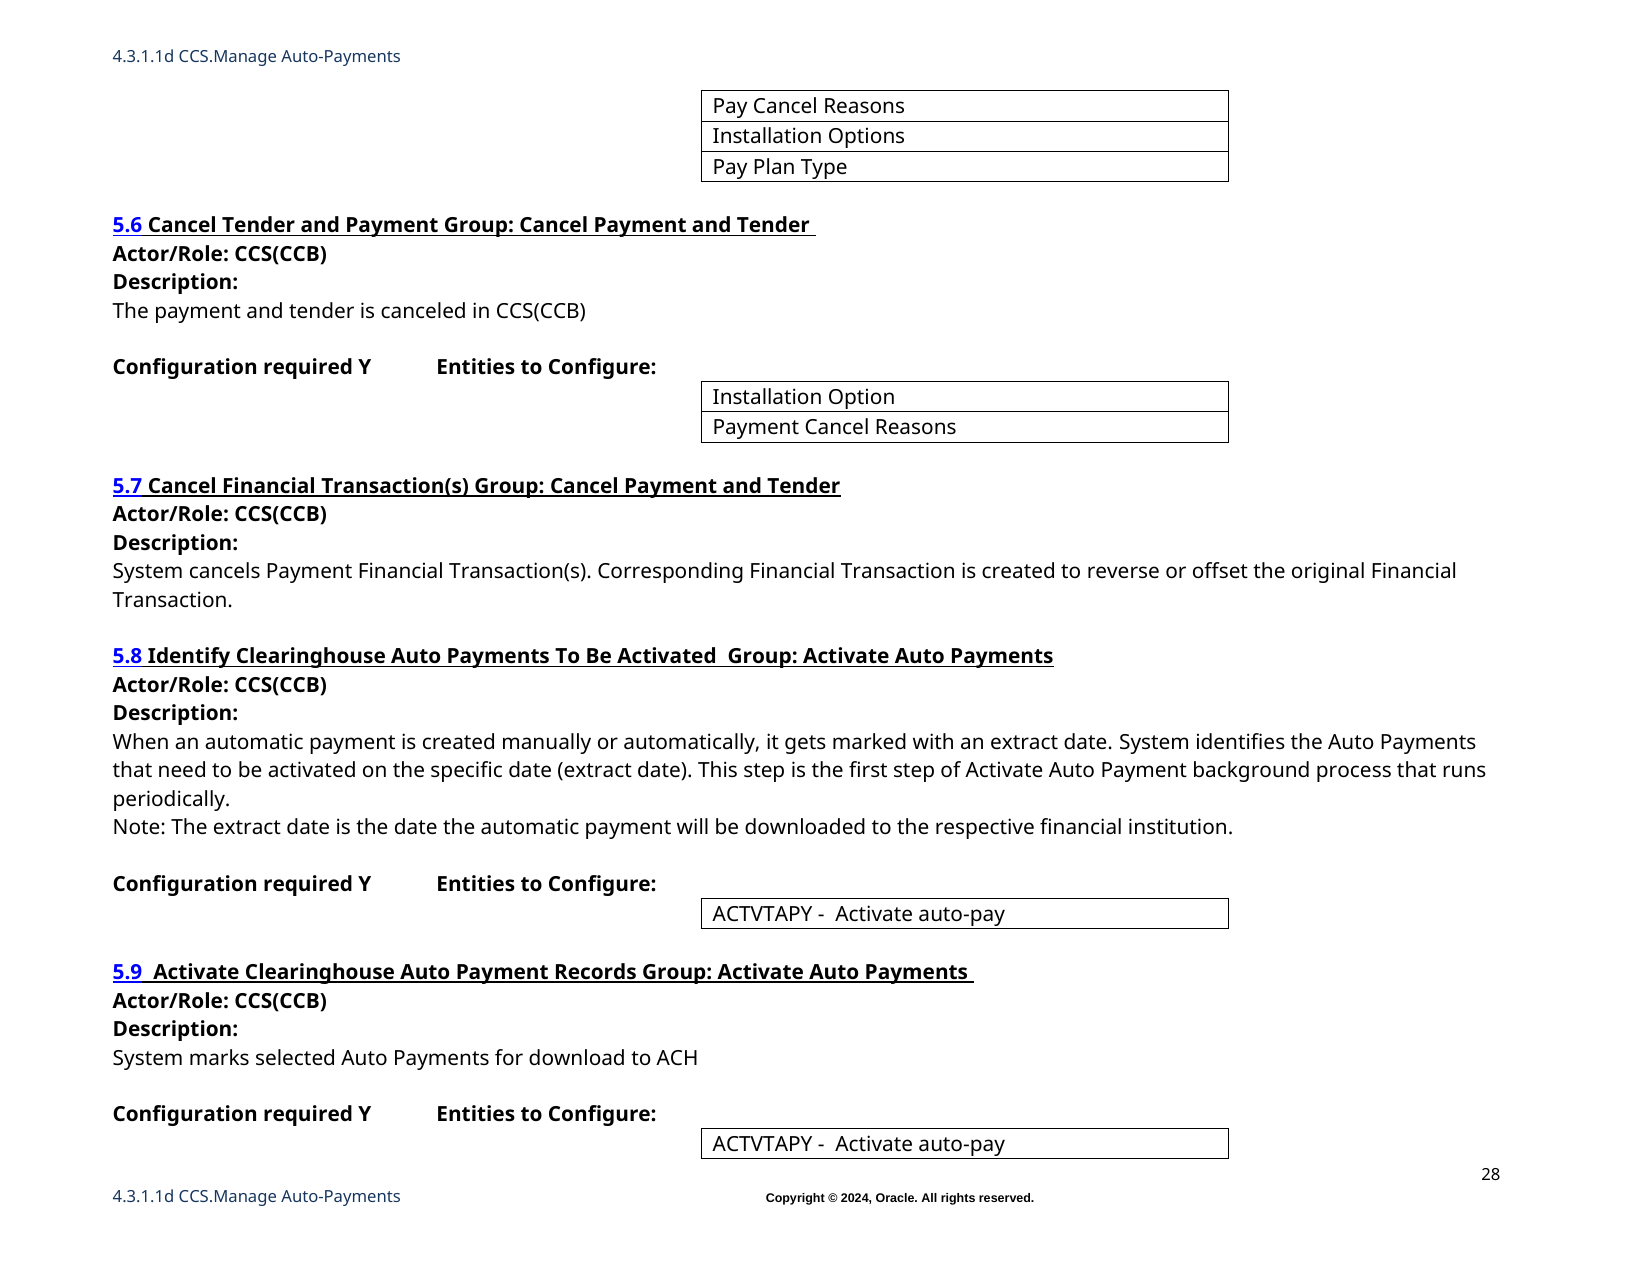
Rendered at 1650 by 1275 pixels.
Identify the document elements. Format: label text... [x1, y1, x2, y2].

text Note: The extract date is the date the automatic payment will be downloaded to the respective financial institution. [112, 812, 1500, 841]
table_cell Pay Plan Type [702, 152, 1228, 181]
text 5.6 Cancel Tender and Payment Group: Cancel Payment and Tender [112, 211, 1500, 239]
text System cancels Payment Financial Transaction(s). Corresponding Financial Transaction is created to reverse or offset the original Financial Transaction. [112, 556, 1500, 613]
table_header ACTVTAPY - Activate auto-pay [702, 899, 1228, 928]
text Description: [112, 267, 1500, 296]
text Configuration required Y Entities to Configure: [112, 869, 1500, 898]
text Actor/Role: CCS(CCB) [112, 239, 1500, 267]
table_cell Payment Cancel Reasons [702, 412, 1228, 442]
text System marks selected Auto Payments for download to ACH [112, 1043, 1500, 1071]
text Actor/Role: CCS(CCB) [112, 670, 1500, 698]
table_header ACTVTAPY - Activate auto-pay [702, 1129, 1228, 1158]
text Configuration required Y Entities to Configure: [112, 1099, 1500, 1128]
table_header Installation Option [702, 382, 1228, 411]
text The payment and tender is canceled in CCS(CCB) [112, 296, 1500, 324]
table_cell Installation Options [702, 122, 1228, 151]
table_cell Pay Cancel Reasons [702, 91, 1228, 121]
text 5.9 Activate Clearinghouse Auto Payment Records Group: Activate Auto Payments [112, 957, 1500, 986]
text When an automatic payment is created manually or automatically, it gets marked with an extract date. System identifies the Auto Payments that need to be activated on the specific date (extract date). This step is the first step of Activate Auto Payment background process that runs periodically. [112, 727, 1500, 812]
text Actor/Role: CCS(CCB) [112, 986, 1500, 1014]
text Description: [112, 1014, 1500, 1043]
text Actor/Role: CCS(CCB) [112, 499, 1500, 528]
text 5.7 Cancel Financial Transaction(s) Group: Cancel Payment and Tender [112, 471, 1500, 499]
text Configuration required Y Entities to Configure: [112, 353, 1500, 381]
text 5.8 Identify Clearinghouse Auto Payments To Be Activated Group: Activate Auto Payments [112, 642, 1500, 670]
text Description: [112, 698, 1500, 727]
text Description: [112, 528, 1500, 556]
